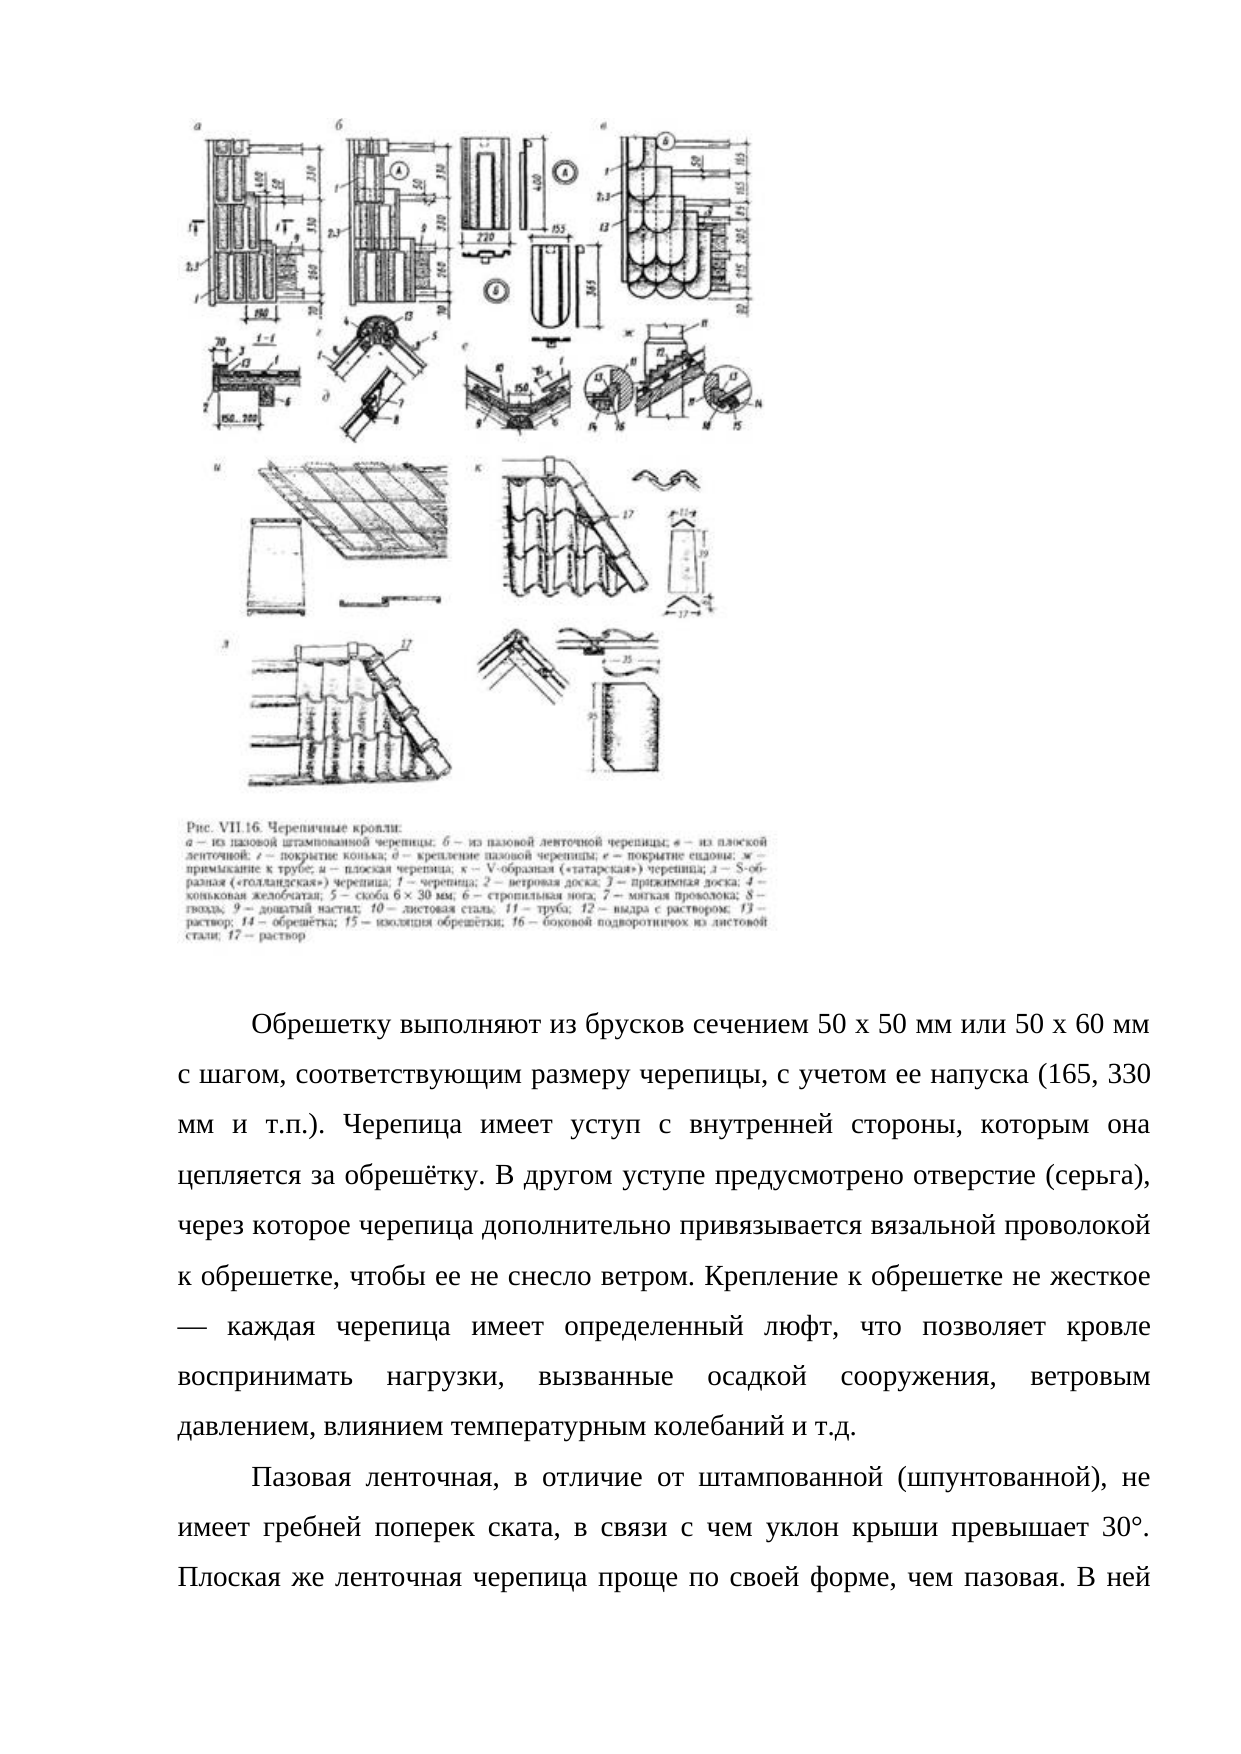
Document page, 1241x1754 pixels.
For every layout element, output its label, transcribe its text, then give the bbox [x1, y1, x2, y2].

text Обрешетку выполняют из брусков сечением 50 х 50 мм или 50 х 60 мм с шагом, соответствующим размеру черепицы, с учетом ее напуска (165, 330 мм и т.п.). Черепица имеет уступ с внутренней стороны, которым она цепляется за обрешётку. В другом уступе предусмотрено отверстие (серьга), через которое черепица дополнительно привязывается вязальной проволокой к обрешетке, чтобы ее не снесло ветром. Крепление к обрешетке не жесткое — каждая черепица имеет определенный люфт, что позволяет кровле воспринимать нагрузки, вызванные осадкой сооружения, ветровым давлением, влиянием температурным колебаний и т.д. [177, 1006, 1152, 1442]
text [177, 1459, 1152, 1593]
picture [177, 118, 779, 956]
